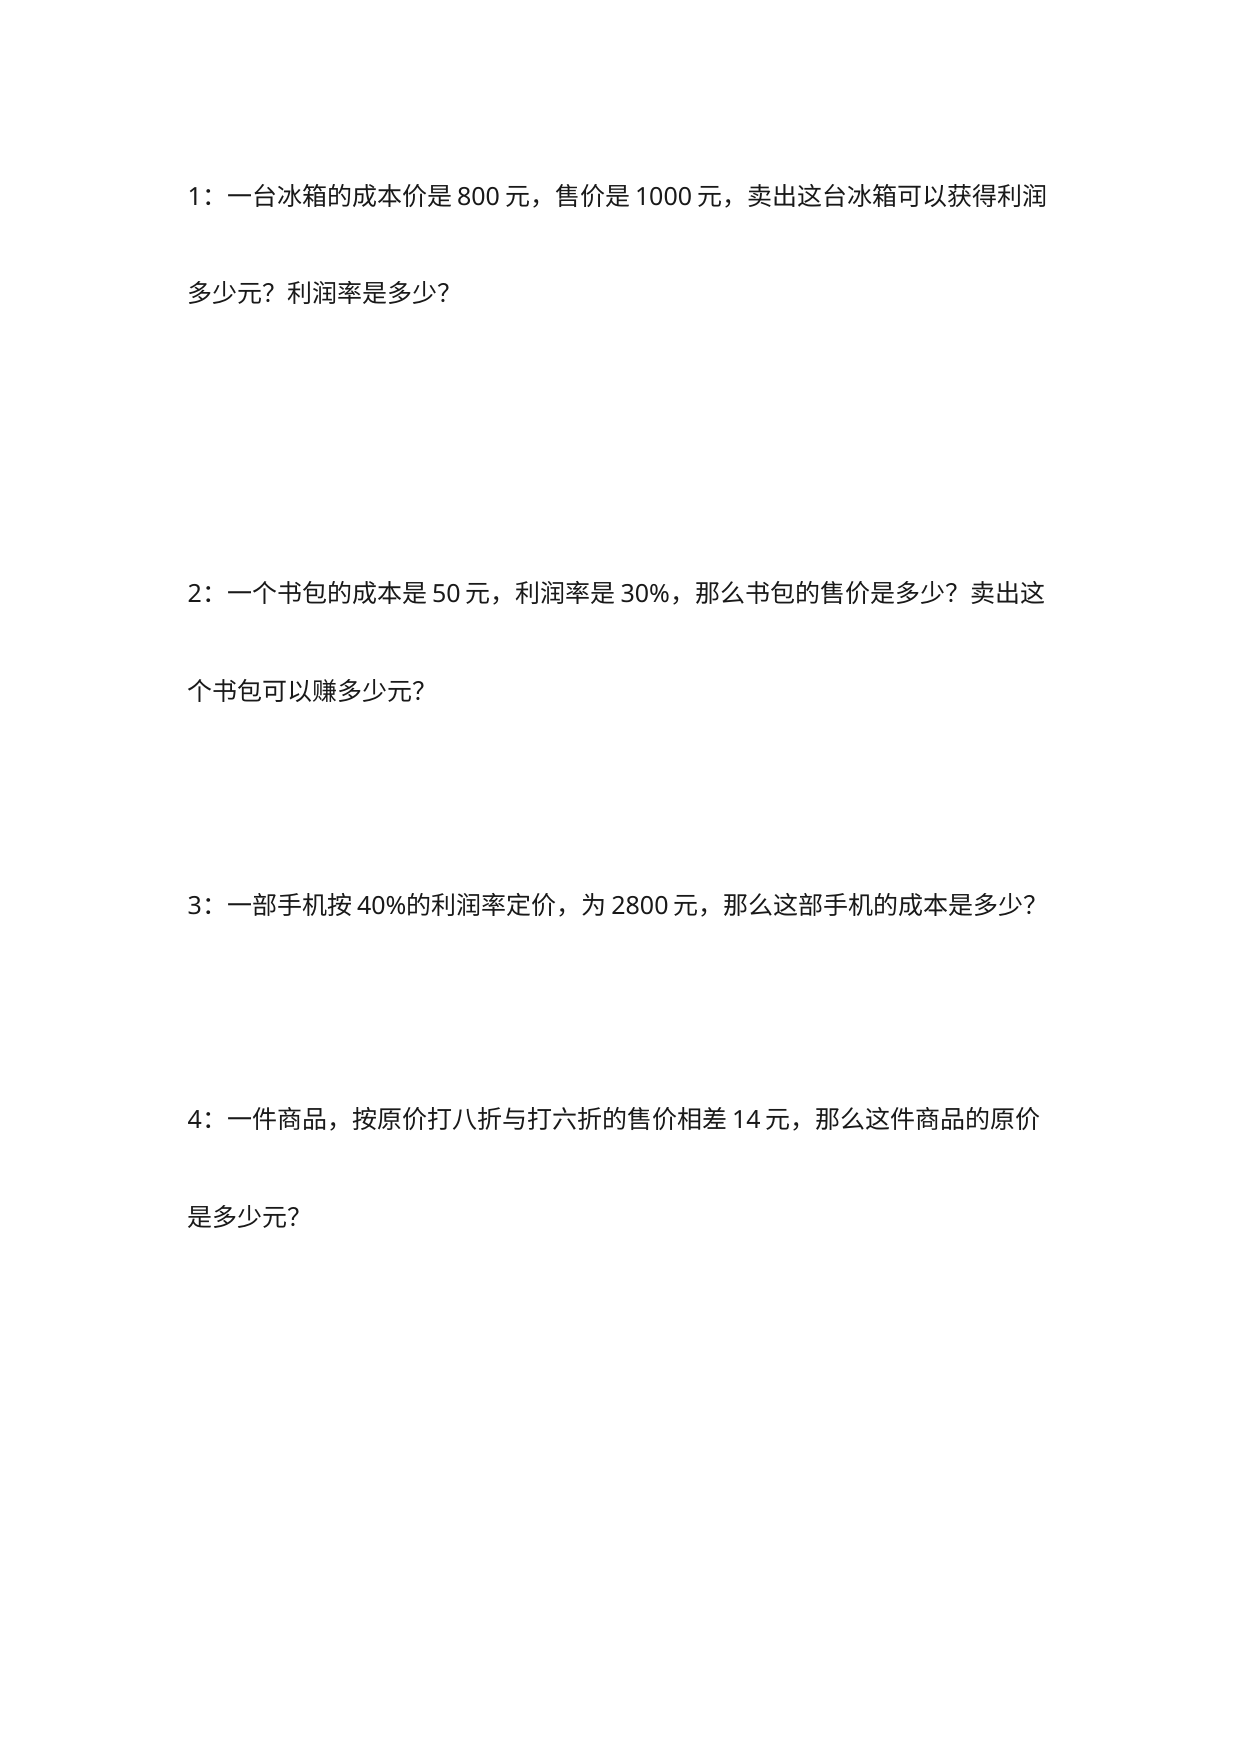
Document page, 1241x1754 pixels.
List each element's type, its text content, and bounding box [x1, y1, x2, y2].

text 2：一个书包的成本是50元，利润率是30%，那么书包的售价是多少？卖出这个书包可以赚多少元？ [187, 559, 1053, 722]
text 1：一台冰箱的成本价是800元，售价是1000元，卖出这台冰箱可以获得利润多少元？利润率是多少？ [187, 162, 1053, 324]
text 4：一件商品，按原价打八折与打六折的售价相差14元，那么这件商品的原价是多少元？ [187, 1085, 1053, 1248]
text 3：一部手机按40%的利润率定价，为2800元，那么这部手机的成本是多少？ [187, 871, 1053, 936]
